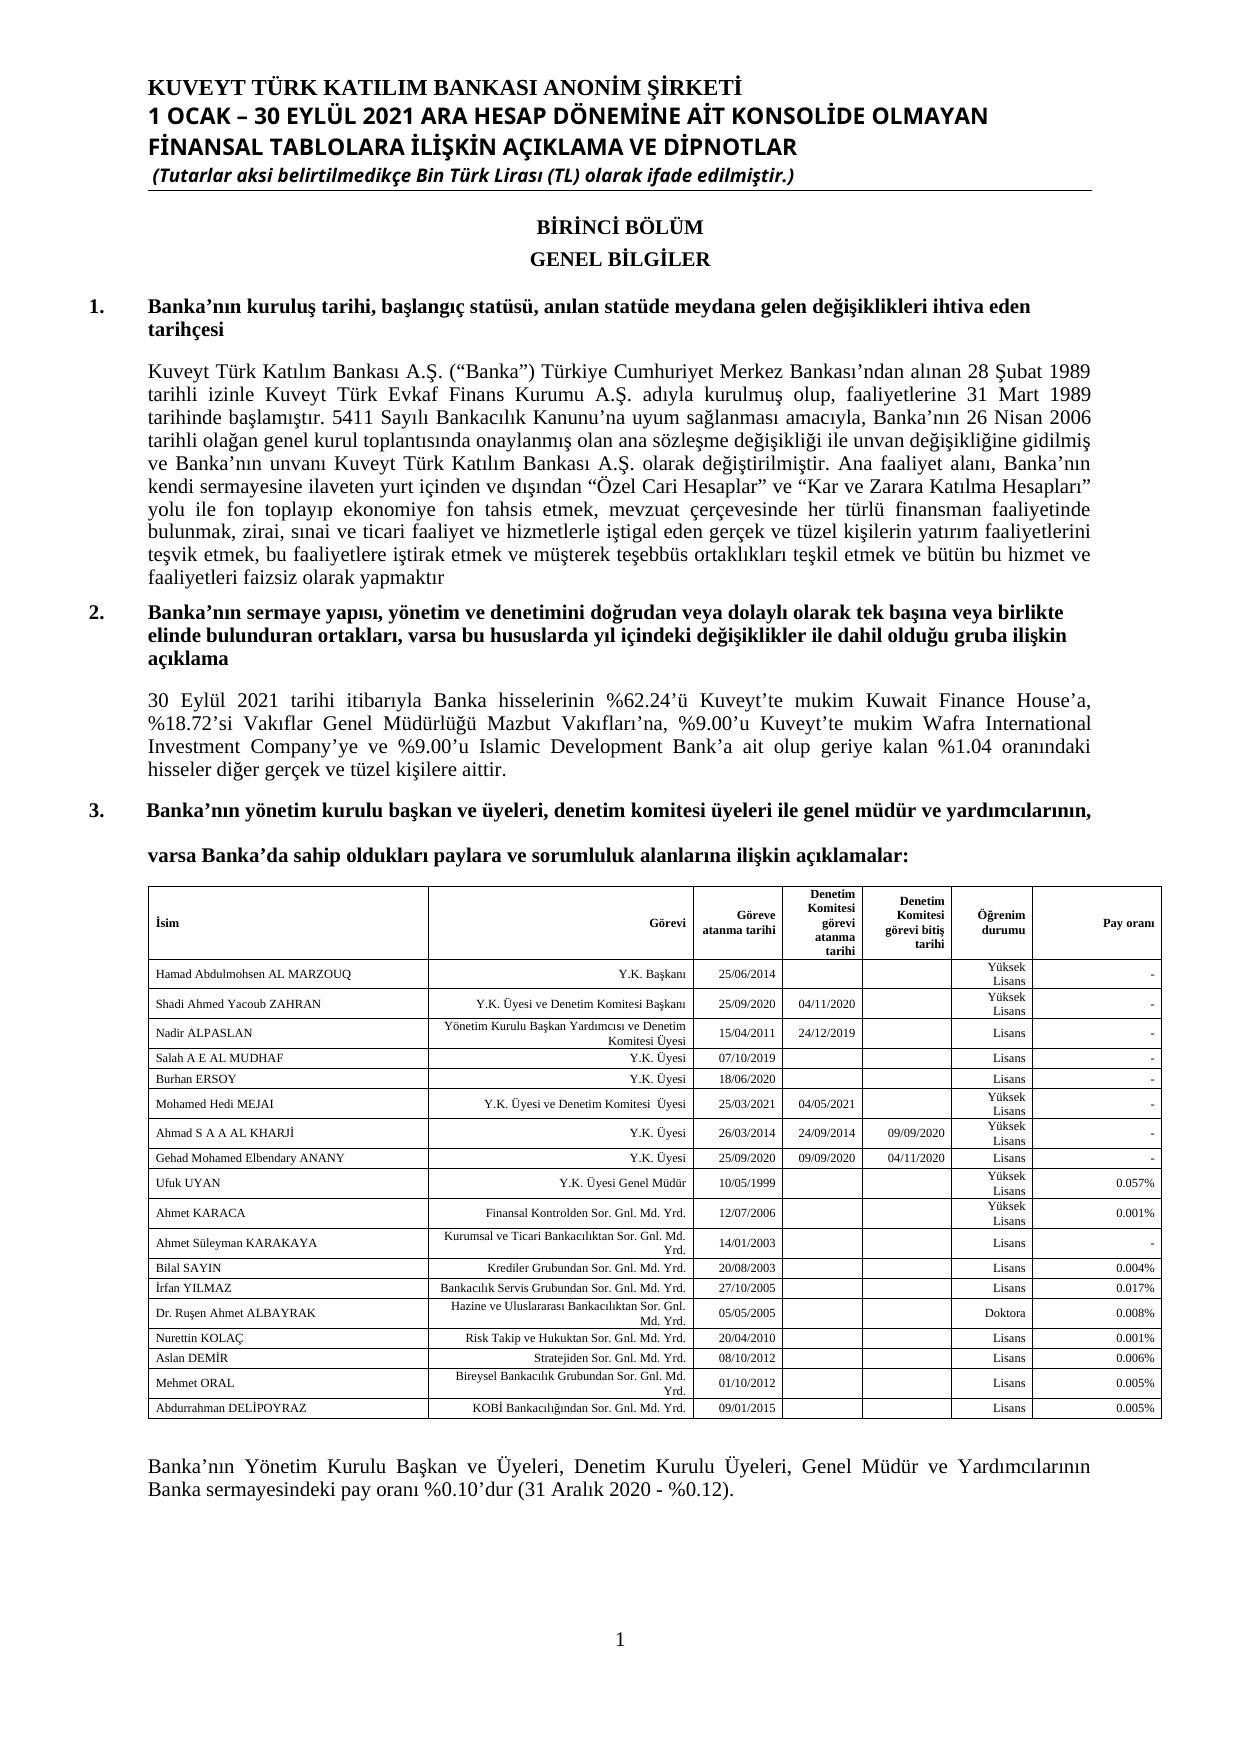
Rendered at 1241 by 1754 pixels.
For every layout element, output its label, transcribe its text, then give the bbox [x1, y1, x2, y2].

subtitle 1. Banka’nın kuruluş tarihi, başlangıç statüsü, anılan statüde meydana gelen değişiklikleri ihtiva eden tarihçesi [89, 295, 1092, 341]
table_cell Abdurrahman DELİPOYRAZ [149, 1399, 428, 1418]
title BİRİNCİ BÖLÜM [148, 191, 1092, 239]
table_cell [783, 1199, 862, 1228]
table_cell Doktora [952, 1299, 1032, 1328]
table_cell Mohamed Hedi MEJAI [149, 1089, 428, 1118]
table_cell 0.057% [1033, 1169, 1161, 1198]
table_cell Lisans [952, 1229, 1032, 1257]
table_cell 12/07/2006 [694, 1199, 782, 1228]
table_cell Y.K. Üyesi [429, 1149, 693, 1168]
table_cell - [1033, 989, 1161, 1018]
table_cell [863, 989, 951, 1018]
table_header Görevi [429, 887, 693, 958]
table_cell 24/12/2019 [783, 1019, 862, 1048]
table_cell 0.001% [1033, 1329, 1161, 1348]
table_cell 04/11/2020 [783, 989, 862, 1018]
table_cell [783, 960, 862, 988]
table_cell Lisans [952, 1149, 1032, 1168]
table_cell 0.005% [1033, 1399, 1161, 1418]
table_cell Bankacılık Servis Grubundan Sor. Gnl. Md. Yrd. [429, 1279, 693, 1298]
table_cell 20/08/2003 [694, 1259, 782, 1278]
table_cell Yüksek Lisans [952, 1119, 1032, 1148]
table_cell Lisans [952, 1019, 1032, 1048]
table_cell - [1033, 1019, 1161, 1048]
table_cell Lisans [952, 1259, 1032, 1278]
table_cell [863, 1049, 951, 1068]
table_cell Y.K. Üyesi [429, 1049, 693, 1068]
table_cell Risk Takip ve Hukuktan Sor. Gnl. Md. Yrd. [429, 1329, 693, 1348]
table_cell Stratejiden Sor. Gnl. Md. Yrd. [429, 1349, 693, 1368]
table_cell Bireysel Bankacılık Grubundan Sor. Gnl. Md. Yrd. [429, 1369, 693, 1398]
table_cell Bilal SAYIN [149, 1259, 428, 1278]
table_cell - [1033, 960, 1161, 988]
table_cell Finansal Kontrolden Sor. Gnl. Md. Yrd. [429, 1199, 693, 1228]
table_header Pay oranı [1033, 887, 1161, 958]
table_cell [783, 1069, 862, 1088]
table_cell [783, 1369, 862, 1398]
table_cell 18/06/2020 [694, 1069, 782, 1088]
table_cell Nurettin KOLAÇ [149, 1329, 428, 1348]
text 2. Banka’nın sermaye yapısı, yönetim ve denetimini doğrudan veya dolaylı olarak tek başına veya birlikte elinde bulunduran ortakları, varsa bu hususlarda yıl içindeki değişiklikler ile dahil olduğu gruba ilişkin açıklama [89, 601, 1092, 670]
table_cell [783, 1279, 862, 1298]
table_header İsim [149, 887, 428, 958]
table_cell [783, 1299, 862, 1328]
table_cell 09/09/2020 [863, 1119, 951, 1148]
table_cell [863, 1369, 951, 1398]
table_cell [783, 1229, 862, 1257]
table_header Göreve atanma tarihi [694, 887, 782, 958]
table_cell [863, 1299, 951, 1328]
table_cell Kurumsal ve Ticari Bankacılıktan Sor. Gnl. Md. Yrd. [429, 1229, 693, 1257]
table_cell Salah A E AL MUDHAF [149, 1049, 428, 1068]
table_cell [783, 1329, 862, 1348]
table_cell 20/04/2010 [694, 1329, 782, 1348]
table_cell 25/09/2020 [694, 989, 782, 1018]
table_cell Yönetim Kurulu Başkan Yardımcısı ve Denetim Komitesi Üyesi [429, 1019, 693, 1048]
text 3. Banka’nın yönetim kurulu başkan ve üyeleri, denetim komitesi üyeleri ile genel müdür ve yardımcılarının, varsa Banka’da sahip oldukları paylara ve sorumluluk alanlarına ilişkin açıklamalar: [89, 799, 1092, 867]
table_cell 01/10/2012 [694, 1369, 782, 1398]
table_cell 25/06/2014 [694, 960, 782, 988]
text Banka’nın Yönetim Kurulu Başkan ve Üyeleri, Denetim Kurulu Üyeleri, Genel Müdür ve Yardımcılarının Banka sermayesindeki pay oranı %0.10’dur (31 Aralık 2020 - %0.12). [148, 1455, 1092, 1501]
table_cell [783, 1169, 862, 1198]
table_cell 24/09/2014 [783, 1119, 862, 1148]
table_cell [863, 1399, 951, 1418]
table_cell [863, 1069, 951, 1088]
table_cell - [1033, 1229, 1161, 1257]
table_cell Nadir ALPASLAN [149, 1019, 428, 1048]
table_cell [863, 1199, 951, 1228]
table_cell Ahmet KARACA [149, 1199, 428, 1228]
table_cell Y.K. Üyesi [429, 1069, 693, 1088]
table_cell 0.006% [1033, 1349, 1161, 1368]
table_cell [863, 1259, 951, 1278]
table_cell Mehmet ORAL [149, 1369, 428, 1398]
table_cell 0.008% [1033, 1299, 1161, 1328]
table_cell Y.K. Üyesi [429, 1119, 693, 1148]
table_cell Gehad Mohamed Elbendary ANANY [149, 1149, 428, 1168]
table_cell 05/05/2005 [694, 1299, 782, 1328]
table_cell Lisans [952, 1329, 1032, 1348]
table_cell Y.K. Üyesi ve Denetim Komitesi Başkanı [429, 989, 693, 1018]
text Kuveyt Türk Katılım Bankası A.Ş. (“Banka”) Türkiye Cumhuriyet Merkez Bankası’ndan alınan 28 Şubat 1989 tarihli izinle Kuveyt Türk Evkaf Finans Kurumu A.Ş. adıyla kurulmuş olup, faaliyetlerine 31 Mart 1989 tarihinde başlamıştır. 5411 Sayılı Bankacılık Kanunu’na uyum sağlanması amacıyla, Banka’nın 26 Nisan 2006 tarihli olağan genel kurul toplantısında onaylanmış olan ana sözleşme değişikliği ile unvan değişikliğine gidilmiş ve Banka’nın unvanı Kuveyt Türk Katılım Bankası A.Ş. olarak değiştirilmiştir. Ana faaliyet alanı, Banka’nın kendi sermayesine ilaveten yurt içinden ve dışından “Özel Cari Hesaplar” ve “Kar ve Zarara Katılma Hesapları” yolu ile fon toplayıp ekonomiye fon tahsis etmek, mevzuat çerçevesinde her türlü finansman faaliyetinde bulunmak, zirai, sınai ve ticari faaliyet ve hizmetlerle iştigal eden gerçek ve tüzel kişilerin yatırım faaliyetlerini teşvik etmek, bu faaliyetlere iştirak etmek ve müşterek teşebbüs ortaklıkları teşkil etmek ve bütün bu hizmet ve faaliyetleri faizsiz olarak yapmaktır [148, 360, 1092, 589]
table_cell Lisans [952, 1349, 1032, 1368]
table_cell [863, 1329, 951, 1348]
table_cell Hazine ve Uluslararası Bankacılıktan Sor. Gnl. Md. Yrd. [429, 1299, 693, 1328]
table_cell [863, 1279, 951, 1298]
table_cell [863, 1229, 951, 1257]
table_cell 0.004% [1033, 1259, 1161, 1278]
table_cell Lisans [952, 1399, 1032, 1418]
table_cell 26/03/2014 [694, 1119, 782, 1148]
table_cell Yüksek Lisans [952, 1199, 1032, 1228]
table_cell Krediler Grubundan Sor. Gnl. Md. Yrd. [429, 1259, 693, 1278]
table_cell 07/10/2019 [694, 1049, 782, 1068]
table_cell [783, 1049, 862, 1068]
table_cell 09/09/2020 [783, 1149, 862, 1168]
table_cell [783, 1349, 862, 1368]
table_cell [783, 1259, 862, 1278]
table_cell Dr. Ruşen Ahmet ALBAYRAK [149, 1299, 428, 1328]
table_cell 15/04/2011 [694, 1019, 782, 1048]
table_cell 14/01/2003 [694, 1229, 782, 1257]
table_cell [863, 1089, 951, 1118]
table_cell Y.K. Başkanı [429, 960, 693, 988]
table_cell 0.005% [1033, 1369, 1161, 1398]
table_cell 10/05/1999 [694, 1169, 782, 1198]
table_cell 04/05/2021 [783, 1089, 862, 1118]
table_cell 08/10/2012 [694, 1349, 782, 1368]
table_cell 27/10/2005 [694, 1279, 782, 1298]
table_cell Lisans [952, 1279, 1032, 1298]
table_header Öğrenim durumu [952, 887, 1032, 958]
table_cell 25/09/2020 [694, 1149, 782, 1168]
table_cell - [1033, 1149, 1161, 1168]
table_cell - [1033, 1049, 1161, 1068]
table_cell - [1033, 1119, 1161, 1148]
text 30 Eylül 2021 tarihi itibarıyla Banka hisselerinin %62.24’ü Kuveyt’te mukim Kuwait Finance House’a, %18.72’si Vakıflar Genel Müdürlüğü Mazbut Vakıfları’na, %9.00’u Kuveyt’te mukim Wafra International Investment Company’ye ve %9.00’u Islamic Development Bank’a ait olup geriye kalan %1.04 oranındaki hisseler diğer gerçek ve tüzel kişilere aittir. [148, 689, 1092, 781]
table_cell [863, 1349, 951, 1368]
table_cell Lisans [952, 1369, 1032, 1398]
table_cell Yüksek Lisans [952, 960, 1032, 988]
table_cell Aslan DEMİR [149, 1349, 428, 1368]
table_header Denetim Komitesi görevi atanma tarihi [783, 887, 862, 958]
table_cell [863, 1019, 951, 1048]
table_cell 0.001% [1033, 1199, 1161, 1228]
table_cell 0.017% [1033, 1279, 1161, 1298]
subtitle GENEL BİLGİLER [148, 248, 1092, 271]
table_cell Yüksek Lisans [952, 1089, 1032, 1118]
table_cell Yüksek Lisans [952, 1169, 1032, 1198]
table_cell - [1033, 1069, 1161, 1088]
table_cell Shadi Ahmed Yacoub ZAHRAN [149, 989, 428, 1018]
table_cell [783, 1399, 862, 1418]
table_cell Ahmad S A A AL KHARJİ [149, 1119, 428, 1148]
table_cell Hamad Abdulmohsen AL MARZOUQ [149, 960, 428, 988]
table_cell Ufuk UYAN [149, 1169, 428, 1198]
table_cell 09/01/2015 [694, 1399, 782, 1418]
table_cell Lisans [952, 1049, 1032, 1068]
table_cell İrfan YILMAZ [149, 1279, 428, 1298]
table_cell [863, 1169, 951, 1198]
table_cell 25/03/2021 [694, 1089, 782, 1118]
table_cell Y.K. Üyesi ve Denetim Komitesi Üyesi [429, 1089, 693, 1118]
table_cell KOBİ Bankacılığından Sor. Gnl. Md. Yrd. [429, 1399, 693, 1418]
table_cell Y.K. Üyesi Genel Müdür [429, 1169, 693, 1198]
table_cell Yüksek Lisans [952, 989, 1032, 1018]
table_cell Burhan ERSOY [149, 1069, 428, 1088]
table_cell Ahmet Süleyman KARAKAYA [149, 1229, 428, 1257]
table_cell - [1033, 1089, 1161, 1118]
table_cell [863, 960, 951, 988]
table_cell Lisans [952, 1069, 1032, 1088]
table_header Denetim Komitesi görevi bitiş tarihi [863, 887, 951, 958]
table_cell 04/11/2020 [863, 1149, 951, 1168]
